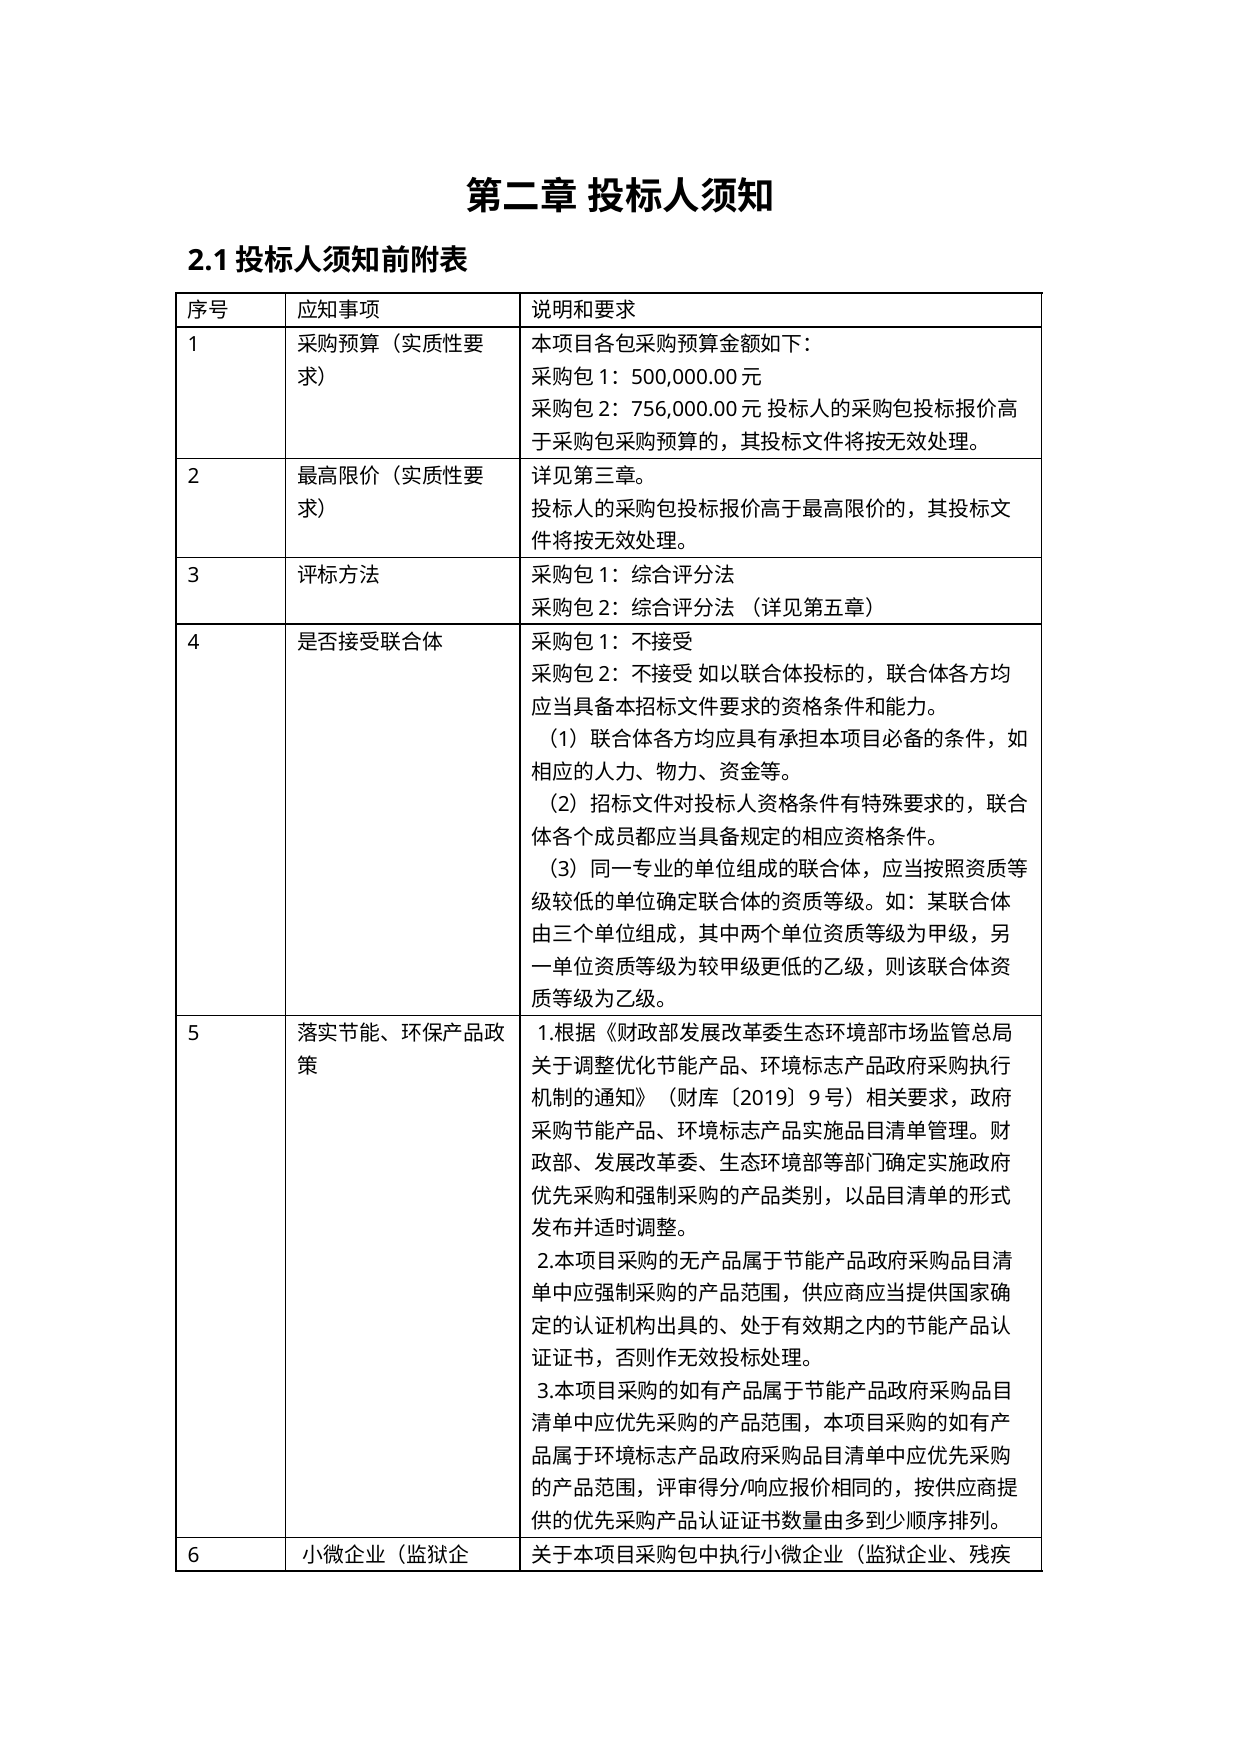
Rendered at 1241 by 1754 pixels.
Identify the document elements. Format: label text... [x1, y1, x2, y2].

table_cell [286, 1538, 519, 1570]
table_cell 采购预算（实质性要求） [286, 328, 519, 458]
table_header 应知事项 [286, 294, 519, 326]
table_cell 评标方法 [286, 558, 519, 623]
table_header 序号 [177, 294, 285, 326]
table_cell 6 [177, 1538, 285, 1570]
text 2.1投标人须知前附表 [187, 227, 1053, 292]
table_cell 5 [177, 1016, 285, 1536]
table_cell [521, 1538, 1041, 1570]
table_cell 本项目各包采购预算金额如下： 采购包1：500,000.00元 采购包2：756,000.00元 投标人的采购包投标报价高于采购包采购预算的，其投标文件将按无效处理。 [521, 328, 1041, 458]
table_cell 采购包1：不接受 采购包2：不接受 如以联合体投标的，联合体各方均应当具备本招标文件要求的资格条件和能力。 （1）联合体各方均应具有承担本项目必备的条件，如相应的人力、物力、资金等。 （2）招标文件对投标人资格条件有特殊要求的，联合体各个成员都应当具备规定的相应资格条件。 （3）同一专业的单位组成的联合体，应当按照资质等级较低的单位确定联合体的资质等级。如：某联合体由三个单位组成，其中两个单位资质等级为甲级，另一单位资质等级为较甲级更低的乙级，则该联合体资质等级为乙级。 [521, 625, 1041, 1015]
table_cell 3 [177, 558, 285, 623]
table_cell 最高限价（实质性要求） [286, 459, 519, 557]
table_header 说明和要求 [521, 294, 1041, 326]
table_cell 采购包1：综合评分法 采购包2：综合评分法 （详见第五章） [521, 558, 1041, 623]
table_cell 2 [177, 459, 285, 557]
table_cell 1 [177, 328, 285, 458]
table_cell 1.根据《财政部发展改革委生态环境部市场监管总局关于调整优化节能产品、环境标志产品政府采购执行机制的通知》（财库〔2019〕9号）相关要求，政府采购节能产品、环境标志产品实施品目清单管理。财政部、发展改革委、生态环境部等部门确定实施政府优先采购和强制采购的产品类别，以品目清单的形式发布并适时调整。 2.本项目采购的无产品属于节能产品政府采购品目清单中应强制采购的产品范围，供应商应当提供国家确定的认证机构出具的、处于有效期之内的节能产品认证证书，否则作无效投标处理。 3.本项目采购的如有产品属于节能产品政府采购品目清单中应优先采购的产品范围，本项目采购的如有产品属于环境标志产品政府采购品目清单中应优先采购的产品范围，评审得分/响应报价相同的，按供应商提供的优先采购产品认证证书数量由多到少顺序排列。 [521, 1016, 1041, 1536]
table_cell 是否接受联合体 [286, 625, 519, 1015]
table_cell 4 [177, 625, 285, 1015]
table_cell 详见第三章。 投标人的采购包投标报价高于最高限价的，其投标文件将按无效处理。 [521, 459, 1041, 557]
text 第二章 投标人须知 [187, 162, 1053, 227]
table_cell 落实节能、环保产品政策 [286, 1016, 519, 1536]
